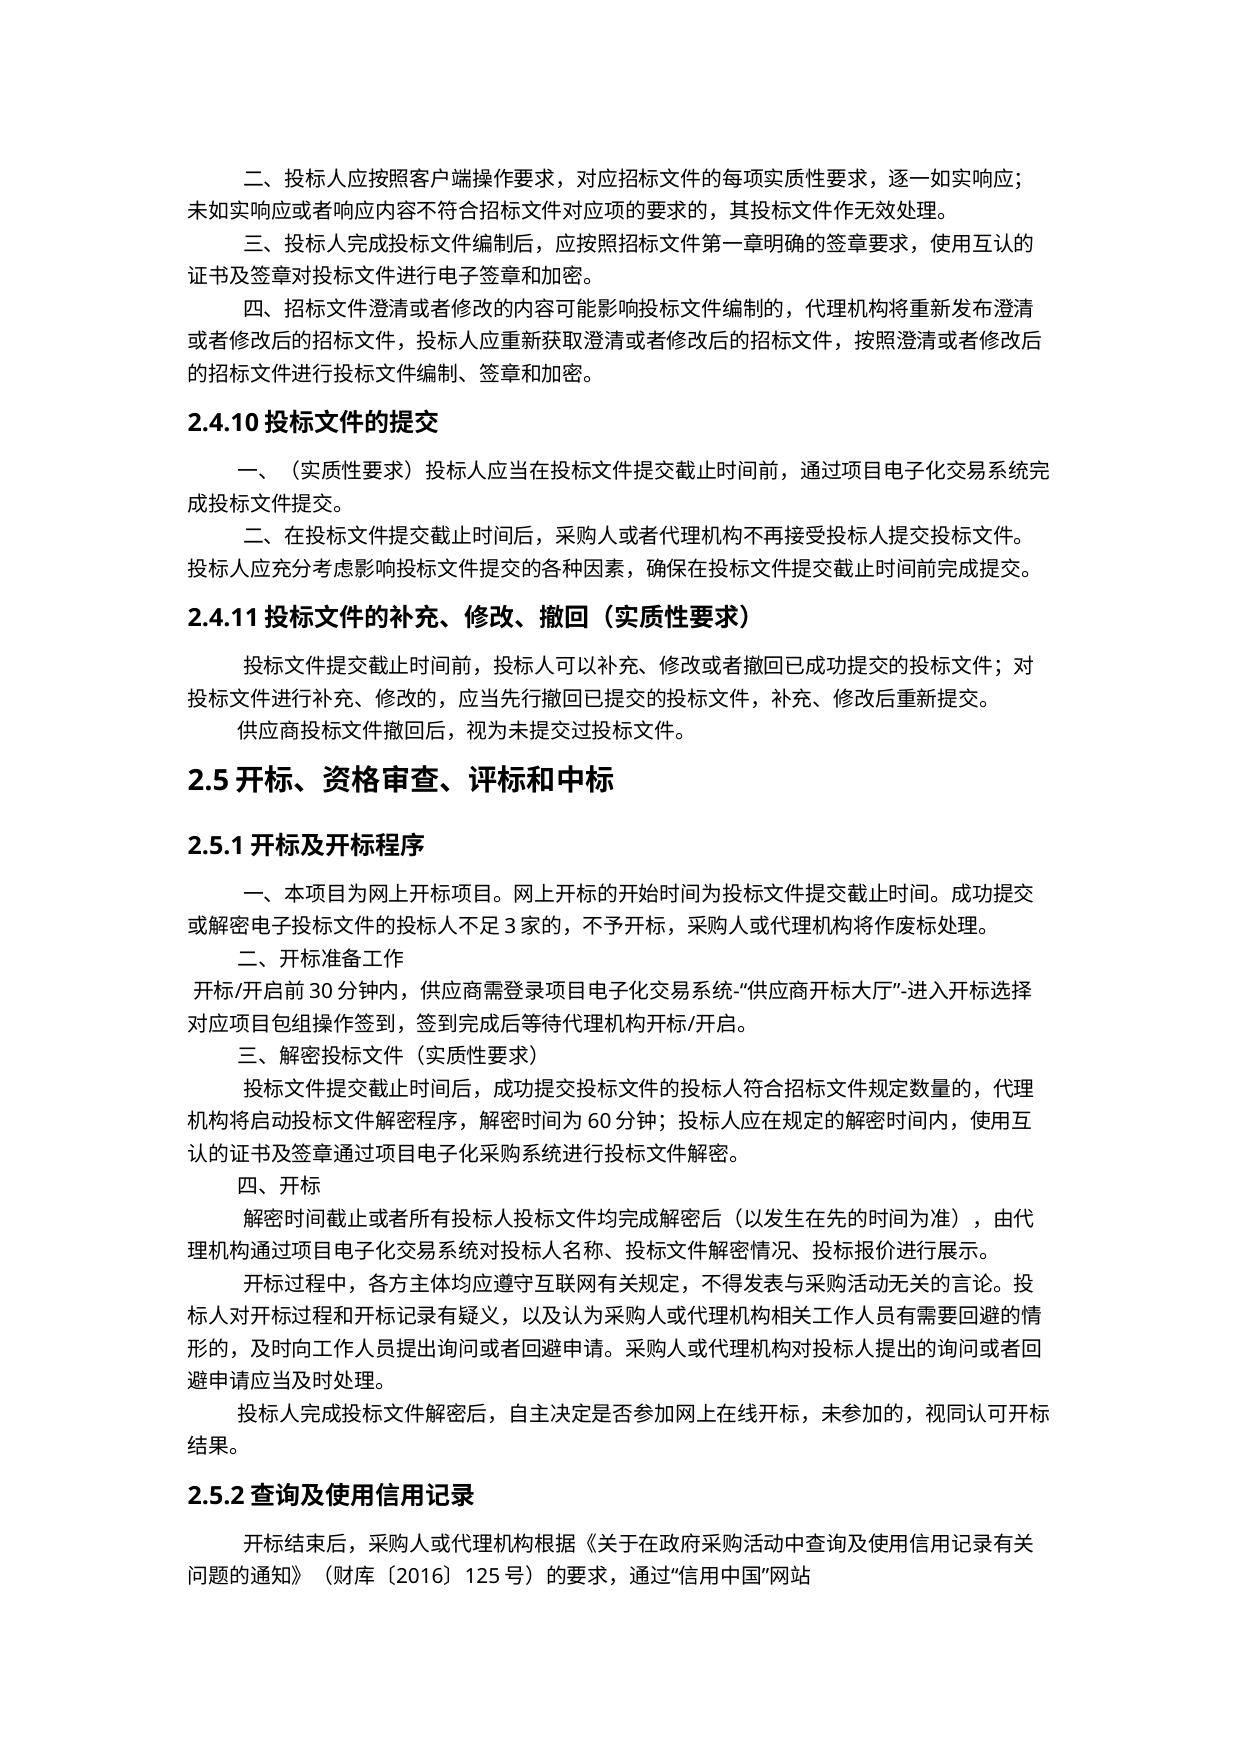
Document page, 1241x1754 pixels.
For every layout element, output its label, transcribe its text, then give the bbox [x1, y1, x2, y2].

text 2.5.2查询及使用信用记录 [187, 1462, 1053, 1527]
text 解密时间截止或者所有投标人投标文件均完成解密后（以发生在先的时间为准），由代理机构通过项目电子化交易系统对投标人名称、投标文件解密情况、投标报价进行展示。 [187, 1202, 1053, 1267]
text 三、解密投标文件（实质性要求） [187, 1039, 1053, 1072]
text 开标/开启前30分钟内，供应商需登录项目电子化交易系统-“供应商开标大厅”-进入开标选择对应项目包组操作签到，签到完成后等待代理机构开标/开启。 [187, 974, 1053, 1039]
text 投标人完成投标文件解密后，自主决定是否参加网上在线开标，未参加的，视同认可开标结果。 [187, 1397, 1053, 1462]
text 开标过程中，各方主体均应遵守互联网有关规定，不得发表与采购活动无关的言论。投标人对开标过程和开标记录有疑义，以及认为采购人或代理机构相关工作人员有需要回避的情形的，及时向工作人员提出询问或者回避申请。采购人或代理机构对投标人提出的询问或者回避申请应当及时处理。 [187, 1267, 1053, 1397]
text 2.4.10投标文件的提交 [187, 389, 1053, 454]
text 投标文件提交截止时间后，成功提交投标文件的投标人符合招标文件规定数量的，代理机构将启动投标文件解密程序，解密时间为60分钟；投标人应在规定的解密时间内，使用互认的证书及签章通过项目电子化采购系统进行投标文件解密。 [187, 1072, 1053, 1169]
text 投标文件提交截止时间前，投标人可以补充、修改或者撤回已成功提交的投标文件；对投标文件进行补充、修改的，应当先行撤回已提交的投标文件，补充、修改后重新提交。 [187, 649, 1053, 714]
text 供应商投标文件撤回后，视为未提交过投标文件。 [187, 714, 1053, 747]
text 三、投标人完成投标文件编制后，应按照招标文件第一章明确的签章要求，使用互认的证书及签章对投标文件进行电子签章和加密。 [187, 227, 1053, 292]
text 2.4.11投标文件的补充、修改、撤回（实质性要求） [187, 584, 1053, 649]
text 2.5.1开标及开标程序 [187, 812, 1053, 877]
text 一、本项目为网上开标项目。网上开标的开始时间为投标文件提交截止时间。成功提交或解密电子投标文件的投标人不足3家的，不予开标，采购人或代理机构将作废标处理。 [187, 877, 1053, 942]
text 二、开标准备工作 [187, 942, 1053, 974]
text 二、在投标文件提交截止时间后，采购人或者代理机构不再接受投标人提交投标文件。投标人应充分考虑影响投标文件提交的各种因素，确保在投标文件提交截止时间前完成提交。 [187, 519, 1053, 584]
text 四、招标文件澄清或者修改的内容可能影响投标文件编制的，代理机构将重新发布澄清或者修改后的招标文件，投标人应重新获取澄清或者修改后的招标文件，按照澄清或者修改后的招标文件进行投标文件编制、签章和加密。 [187, 292, 1053, 389]
text 一、（实质性要求）投标人应当在投标文件提交截止时间前，通过项目电子化交易系统完成投标文件提交。 [187, 454, 1053, 519]
text 二、投标人应按照客户端操作要求，对应招标文件的每项实质性要求，逐一如实响应；未如实响应或者响应内容不符合招标文件对应项的要求的，其投标文件作无效处理。 [187, 162, 1053, 227]
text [187, 1527, 1053, 1592]
text 四、开标 [187, 1169, 1053, 1202]
text 2.5开标、资格审查、评标和中标 [187, 747, 1053, 812]
